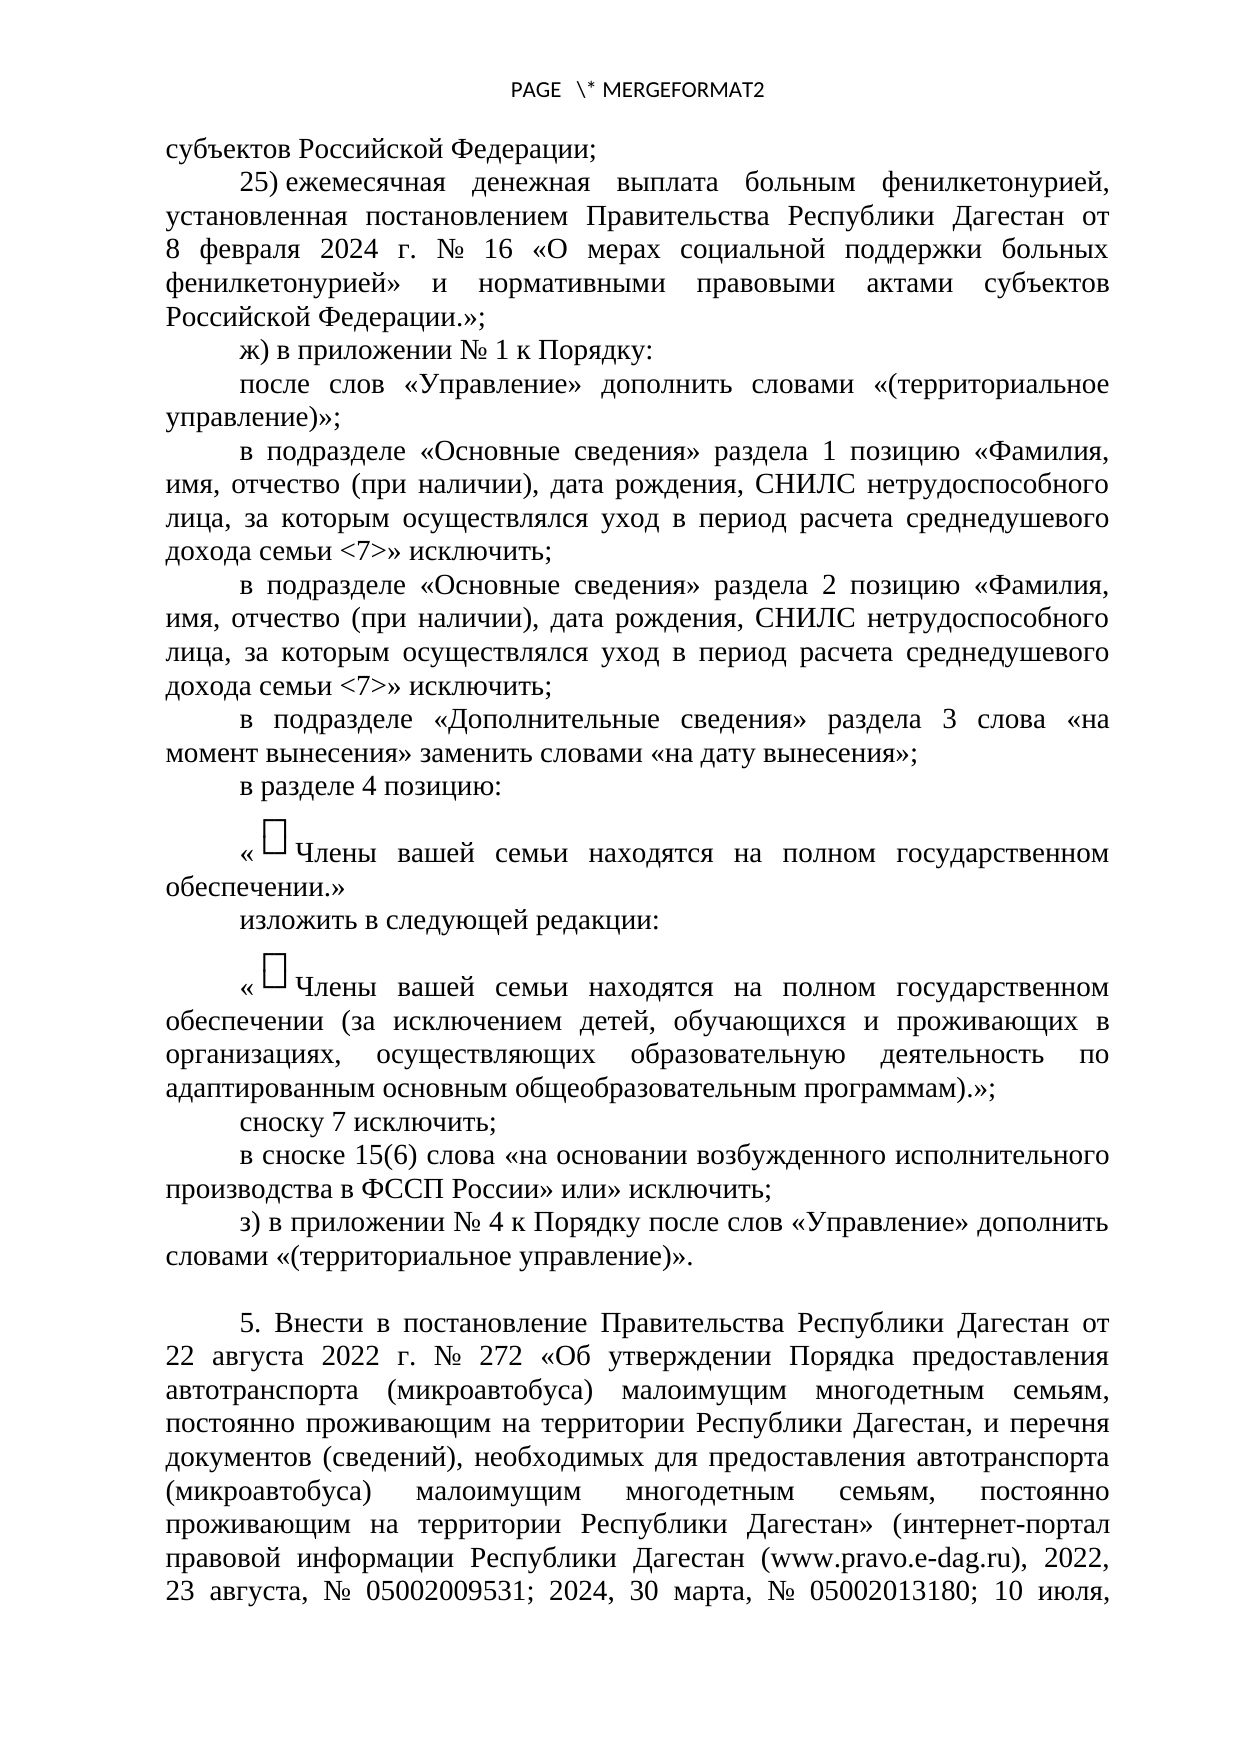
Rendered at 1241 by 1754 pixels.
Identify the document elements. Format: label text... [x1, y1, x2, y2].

text сноску 7 исключить; [165, 1104, 1110, 1137]
text ┌┐ [165, 936, 1110, 969]
text в подразделе «Дополнительные сведения» раздела 3 слова «на момент вынесения» заменить словами «на дату вынесения»; [165, 701, 1110, 768]
text после слов «Управление» дополнить словами «(территориальное управление)»; [165, 366, 1110, 433]
text ┌┐ [165, 802, 1110, 835]
text ж) в приложении № 1 к Порядку: [165, 332, 1110, 366]
text 25) ежемесячная денежная выплата больным фенилкетонурией, установленная постановлением Правительства Республики Дагестан от 8 февраля 2024 г. № 16 «О мерах социальной поддержки больных фенилкетонурией» и нормативными правовыми актами субъектов Российской Федерации.»; [165, 164, 1110, 332]
text в разделе 4 позицию: [165, 768, 1110, 802]
text з) в приложении № 4 к Порядку после слов «Управление» дополнить словами «(территориальное управление)». [165, 1204, 1110, 1271]
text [165, 1305, 1110, 1607]
text в подразделе «Основные сведения» раздела 2 позицию «Фамилия, имя, отчество (при наличии), дата рождения, СНИЛС нетрудоспособного лица, за которым осуществлялся уход в период расчета среднедушевого дохода семьи <7>» исключить; [165, 567, 1110, 701]
text в подразделе «Основные сведения» раздела 1 позицию «Фамилия, имя, отчество (при наличии), дата рождения, СНИЛС нетрудоспособного лица, за которым осуществлялся уход в период расчета среднедушевого дохода семьи <7>» исключить; [165, 433, 1110, 567]
text «└┘Члены вашей семьи находятся на полном государственном обеспечении.» [165, 835, 1110, 902]
text изложить в следующей редакции: [165, 902, 1110, 936]
text «└┘Члены вашей семьи находятся на полном государственном обеспечении (за исключением детей, обучающихся и проживающих в организациях, осуществляющих образовательную деятельность по адаптированным основным общеобразовательным программам).»; [165, 969, 1110, 1104]
text в сноске 15(6) слова «на основании возбужденного исполнительного производства в ФССП России» или» исключить; [165, 1137, 1110, 1204]
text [165, 131, 1110, 164]
